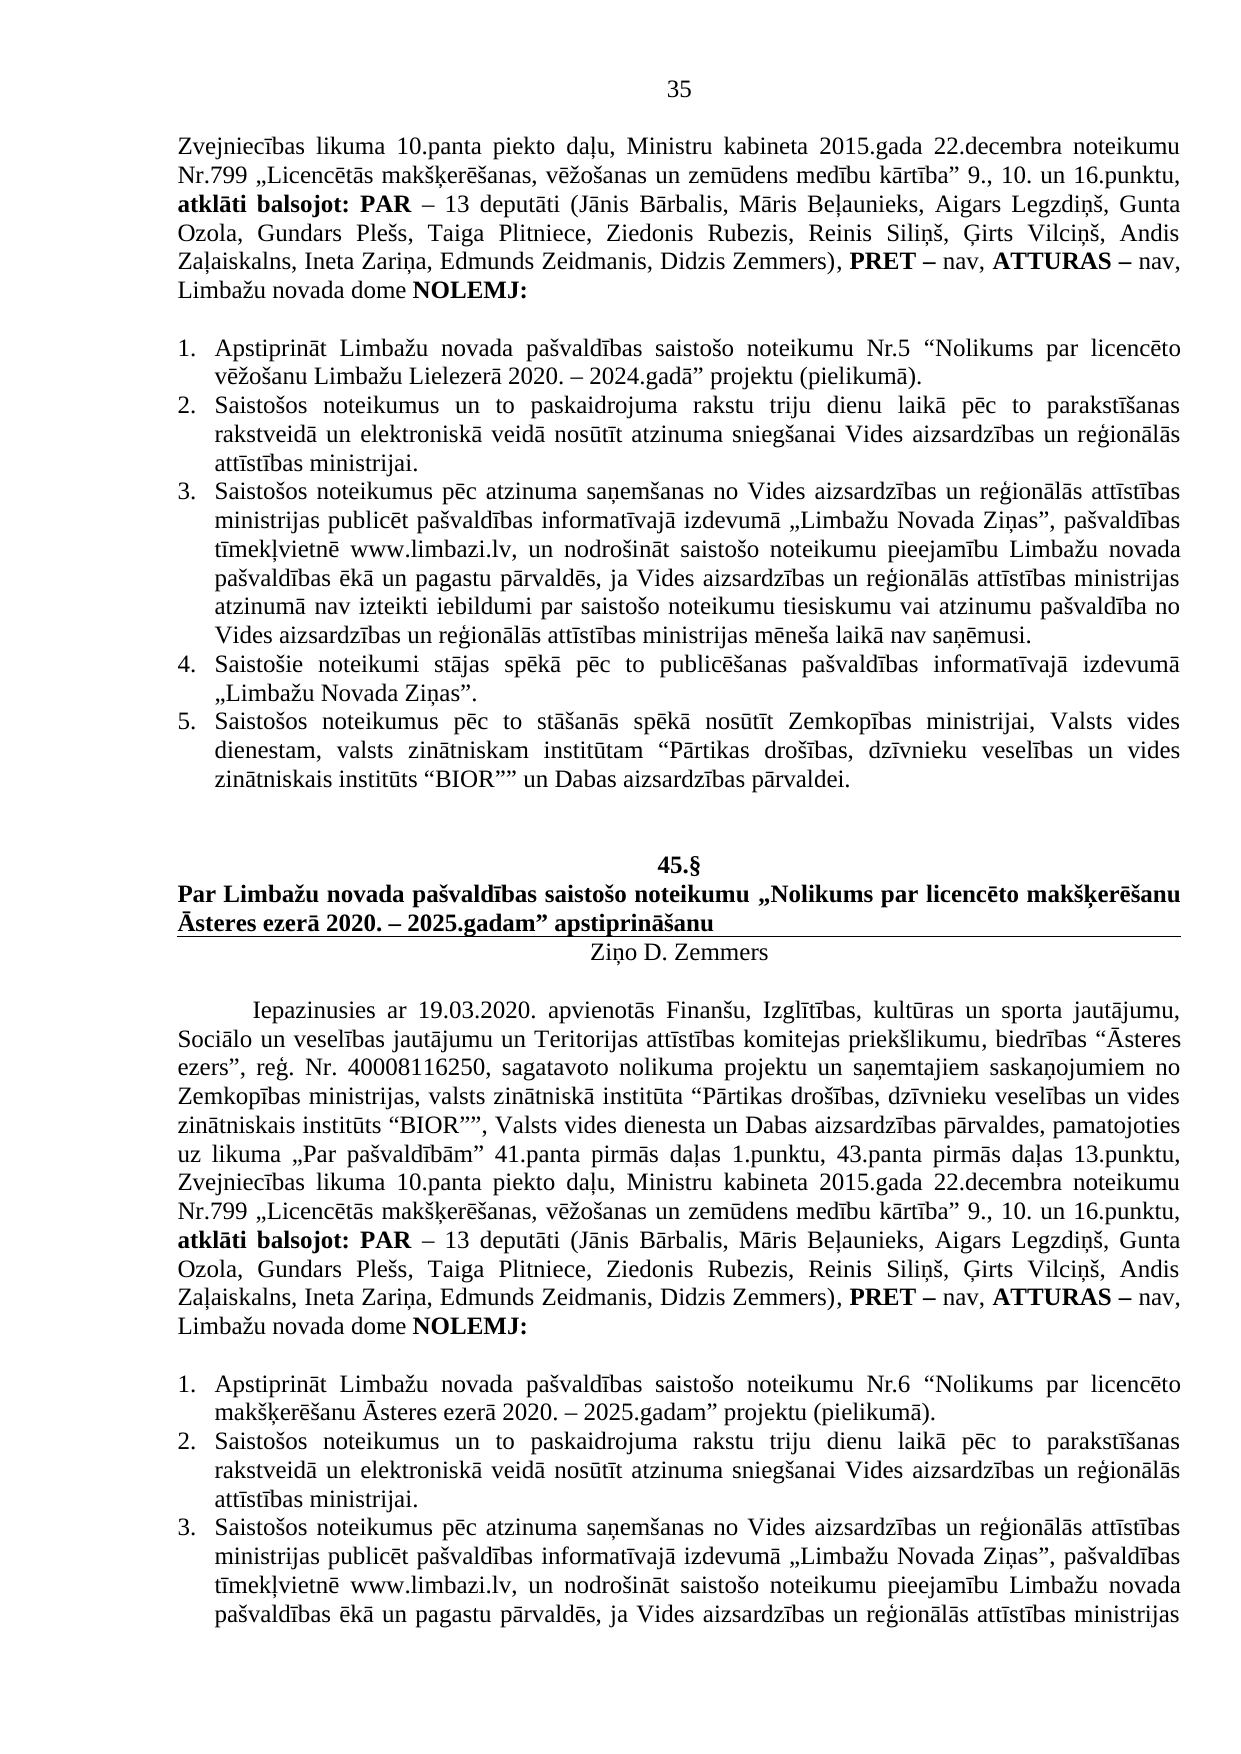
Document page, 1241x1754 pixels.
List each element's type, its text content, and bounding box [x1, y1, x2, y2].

list Saistošos noteikumus pēc to stāšanās spēkā nosūtīt Zemkopības ministrijai, Valsts vides dienestam, valsts zinātniskam institūtam “Pārtikas drošības, dzīvnieku veselības un vides zinātniskais institūts “BIOR”” un Dabas aizsardzības pārvaldei. [177, 706, 1181, 793]
list Apstiprināt Limbažu novada pašvaldības saistošo noteikumu Nr.6 “Nolikums par licencēto makšķerēšanu Āsteres ezerā 2020. – 2025.gadam” projektu (pielikumā). [177, 1369, 1181, 1426]
list Apstiprināt Limbažu novada pašvaldības saistošo noteikumu Nr.5 “Nolikums par licencēto vēžošanu Limbažu Lielezerā 2020. – 2024.gadā” projektu (pielikumā). [177, 333, 1181, 390]
text 45.§ [177, 850, 1181, 879]
list Saistošos noteikumus un to paskaidrojuma rakstu triju dienu laikā pēc to parakstīšanas rakstveidā un elektroniskā veidā nosūtīt atzinuma sniegšanai Vides aizsardzības un reģionālās attīstības ministrijai. [177, 1426, 1181, 1512]
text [177, 131, 1181, 304]
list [177, 1512, 1181, 1627]
text Iepazinusies ar 19.03.2020. apvienotās Finanšu, Izglītības, kultūras un sporta jautājumu, Sociālo un veselības jautājumu un Teritorijas attīstības komitejas priekšlikumu, biedrības “Āsteres ezers”, reģ. Nr. 40008116250, sagatavoto nolikuma projektu un saņemtajiem saskaņojumiem no Zemkopības ministrijas, valsts zinātniskā institūta “Pārtikas drošības, dzīvnieku veselības un vides zinātniskais institūts “BIOR””, Valsts vides dienesta un Dabas aizsardzības pārvaldes, pamatojoties uz likuma „Par pašvaldībām” 41.panta pirmās daļas 1.punktu, 43.panta pirmās daļas 13.punktu, Zvejniecības likuma 10.panta piekto daļu, Ministru kabineta 2015.gada 22.decembra noteikumu Nr.799 „Licencētās makšķerēšanas, vēžošanas un zemūdens medību kārtība” 9., 10. un 16.punktu, atklāti balsojot: PAR – 13 deputāti (Jānis Bārbalis, Māris Beļaunieks, Aigars Legzdiņš, Gunta Ozola, Gundars Plešs, Taiga Plitniece, Ziedonis Rubezis, Reinis Siliņš, Ģirts Vilciņš, Andis Zaļaiskalns, Ineta Zariņa, Edmunds Zeidmanis, Didzis Zemmers), PRET – nav, ATTURAS – nav, Limbažu novada dome NOLEMJ: [177, 995, 1181, 1340]
text Par Limbažu novada pašvaldības saistošo noteikumu „Nolikums par licencēto makšķerēšanu Āsteres ezerā 2020. – 2025.gadam” apstiprināšanu [177, 879, 1181, 936]
text Ziņo D. Zemmers [177, 937, 1181, 966]
list Saistošos noteikumus un to paskaidrojuma rakstu triju dienu laikā pēc to parakstīšanas rakstveidā un elektroniskā veidā nosūtīt atzinuma sniegšanai Vides aizsardzības un reģionālās attīstības ministrijai. [177, 390, 1181, 476]
list Saistošie noteikumi stājas spēkā pēc to publicēšanas pašvaldības informatīvajā izdevumā „Limbažu Novada Ziņas”. [177, 649, 1181, 706]
